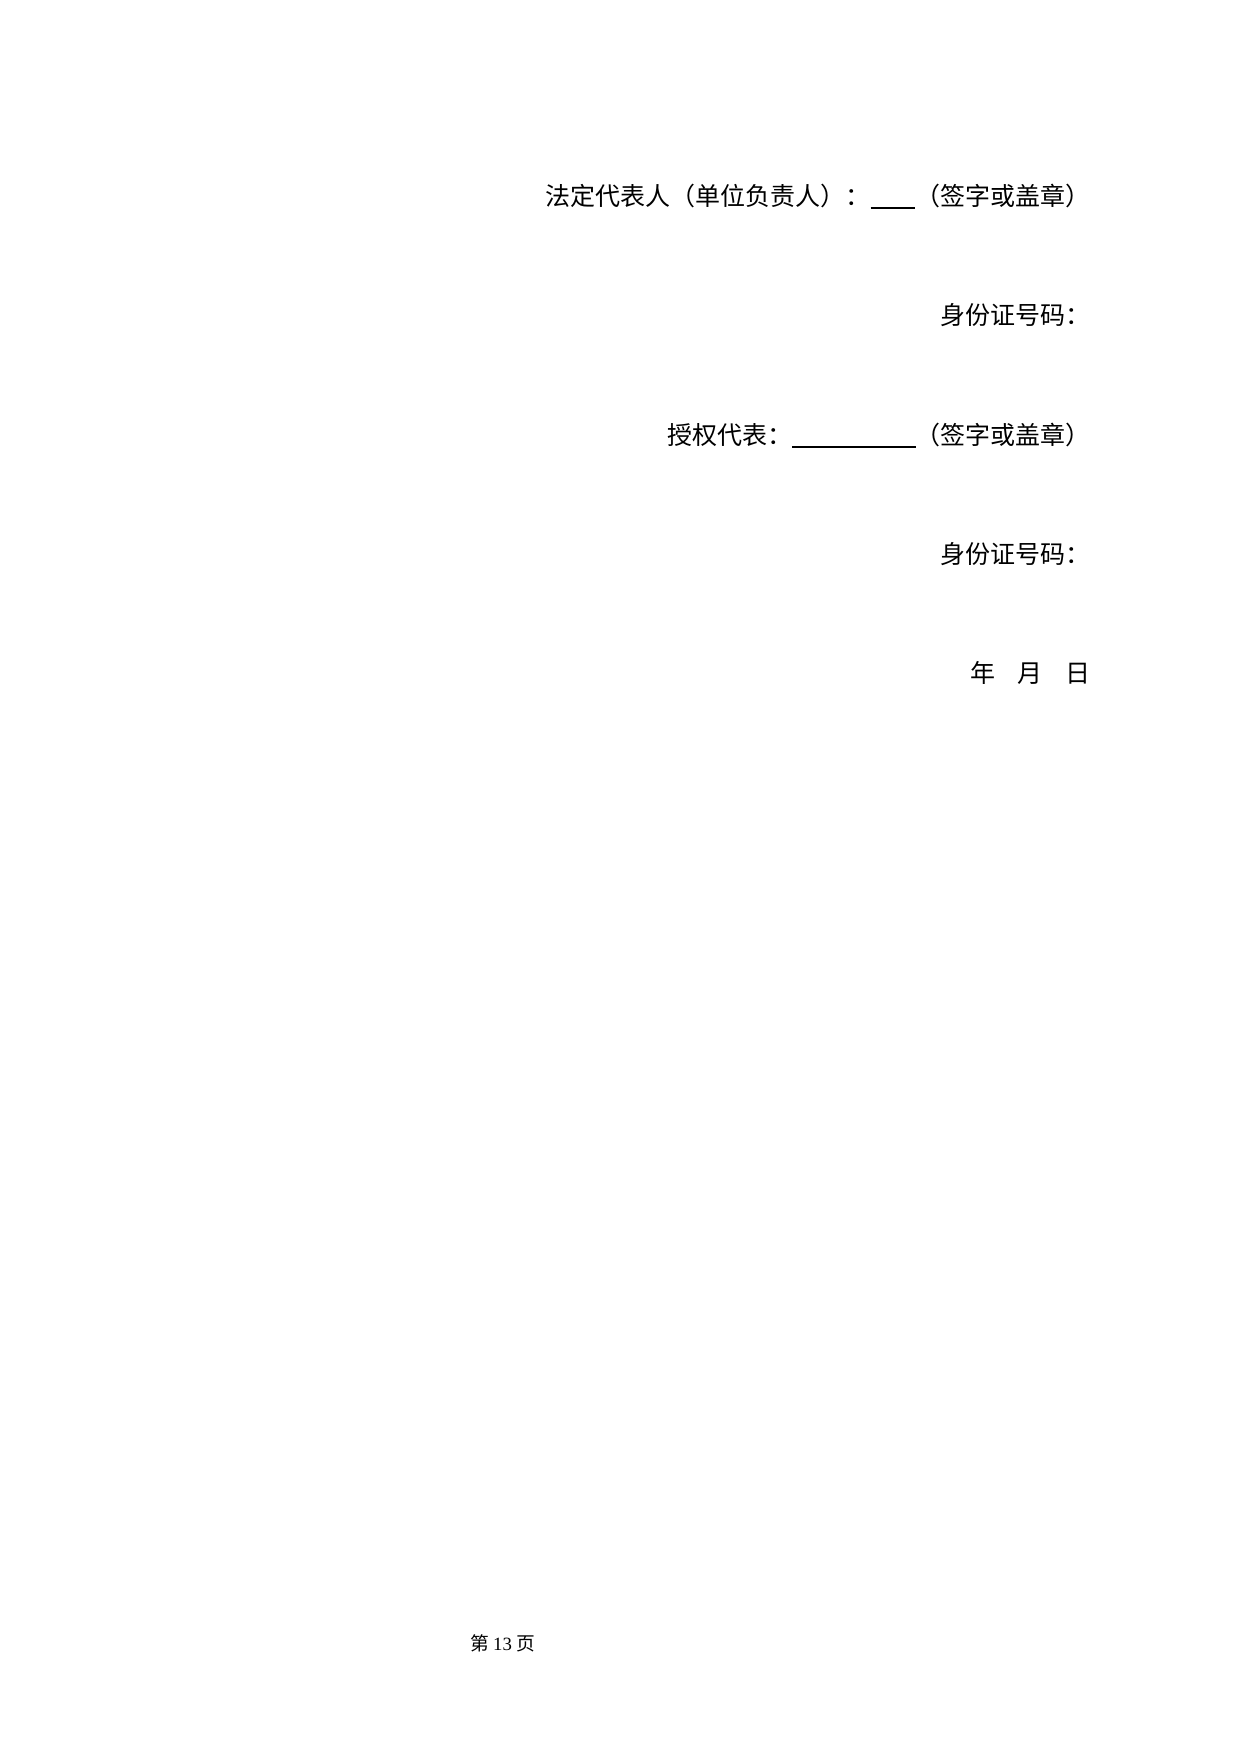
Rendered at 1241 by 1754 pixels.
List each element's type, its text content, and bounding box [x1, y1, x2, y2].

text 授权代表： （签字或盖章） [150, 401, 1090, 466]
text 法定代表人（单位负责人）： （签字或盖章） [150, 162, 1090, 227]
text 身份证号码： [150, 281, 1090, 346]
text 身份证号码： [150, 520, 1090, 585]
text 年 月 日 [150, 639, 1090, 704]
